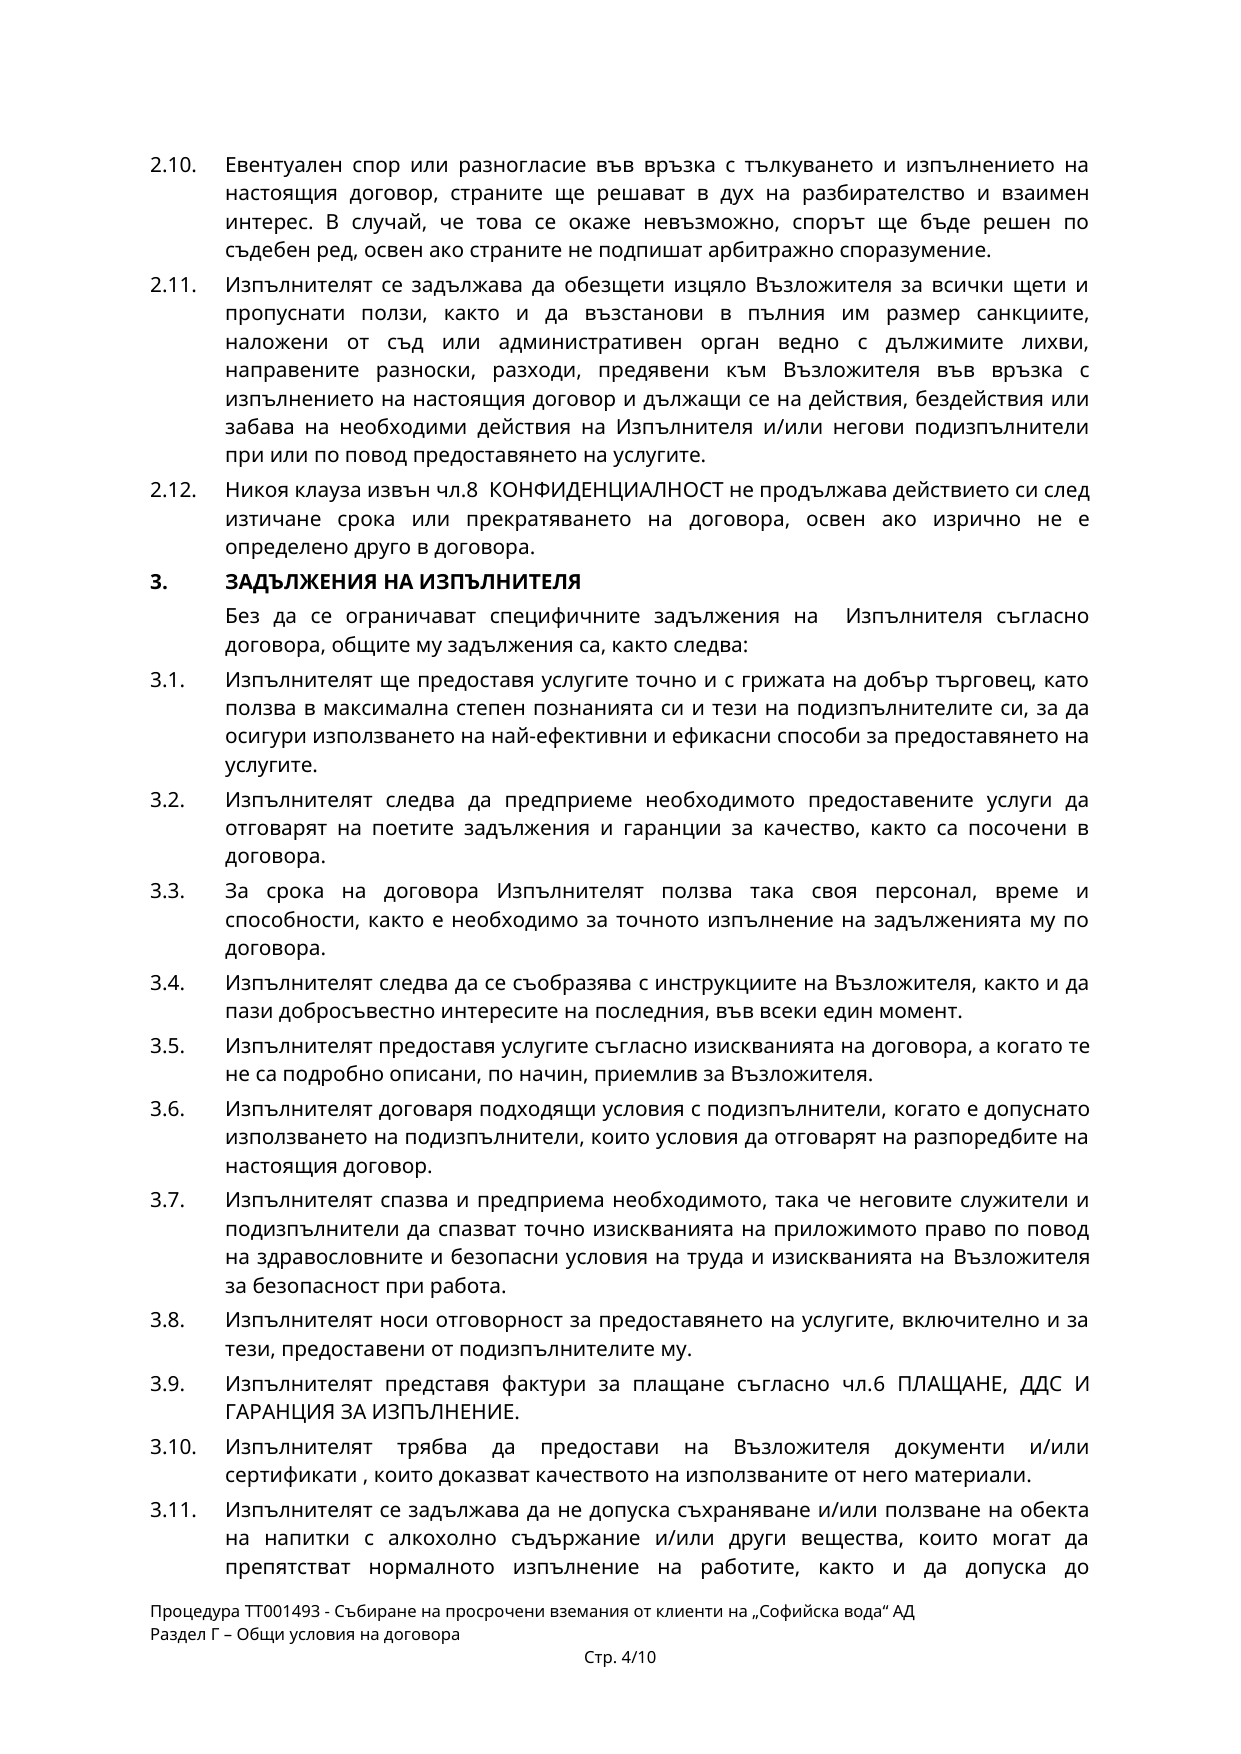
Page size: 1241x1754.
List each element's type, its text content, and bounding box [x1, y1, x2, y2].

list ЗАДЪЛЖЕНИЯ НА ИЗПЪЛНИТЕЛЯ [150, 567, 1090, 595]
list Изпълнителят спазва и предприема необходимото, така че неговите служители и подизпълнители да спазват точно изискванията на приложимото право по повод на здравословните и безопасни условия на труда и изискванията на Възложителя за безопасност при работа. [150, 1186, 1090, 1299]
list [150, 1495, 1090, 1580]
list Изпълнителят трябва да предостави на Възложителя документи и/или сертификати , които доказват качеството на използваните от него материали. [150, 1432, 1090, 1489]
list Изпълнителят ще предоставя услугите точно и с грижата на добър търговец, като ползва в максимална степен познанията си и тези на подизпълнителите си, за да осигури използването на най-ефективни и ефикасни способи за предоставянето на услугите. [150, 665, 1090, 778]
list Изпълнителят следва да предприеме необходимото предоставените услуги да отговарят на поетите задължения и гаранции за качество, както са посочени в договора. [150, 785, 1090, 870]
text Без да се ограничават специфичните задължения на Изпълнителя съгласно договора, общите му задължения са, както следва: [225, 602, 1090, 658]
list Изпълнителят предоставя услугите съгласно изискванията на договора, а когато те не са подробно описани, по начин, приемлив за Възложителя. [150, 1031, 1090, 1088]
list Изпълнителят се задължава да обезщети изцяло Възложителя за всички щети и пропуснати ползи, както и да възстанови в пълния им размер санкциите, наложени от съд или административен орган ведно с дължимите лихви, направените разноски, разходи, предявени към Възложителя във връзка с изпълнението на настоящия договор и дължащи се на действия, бездействия или забава на необходими действия на Изпълнителя и/или негови подизпълнители при или по повод предоставянето на услугите. [150, 270, 1090, 469]
list Изпълнителят носи отговорност за предоставянето на услугите, включително и за тези, предоставени от подизпълнителите му. [150, 1306, 1090, 1362]
list Никоя клауза извън чл.8 КОНФИДЕНЦИАЛНОСТ не продължава действието си след изтичане срока или прекратяването на договора, освен ако изрично не е определено друго в договора. [150, 475, 1090, 561]
list За срока на договора Изпълнителят ползва така своя персонал, време и способности, както е необходимо за точното изпълнение на задълженията му по договора. [150, 876, 1090, 962]
list Изпълнителят представя фактури за плащане съгласно чл.6 ПЛАЩАНЕ, ДДС И ГАРАНЦИЯ ЗА ИЗПЪЛНЕНИЕ. [150, 1369, 1090, 1426]
list Изпълнителят следва да се съобразява с инструкциите на Възложителя, както и да пази добросъвестно интересите на последния, във всеки един момент. [150, 968, 1090, 1025]
list Изпълнителят договаря подходящи условия с подизпълнители, когато е допуснато използването на подизпълнители, които условия да отговарят на разпоредбите на настоящия договор. [150, 1094, 1090, 1179]
list Евентуален спор или разногласие във връзка с тълкуването и изпълнението на настоящия договор, страните ще решават в дух на разбирателство и взаимен интерес. В случай, че това се окаже невъзможно, спорът ще бъде решен по съдебен ред, освен ако страните не подпишат арбитражно споразумение. [150, 150, 1090, 264]
